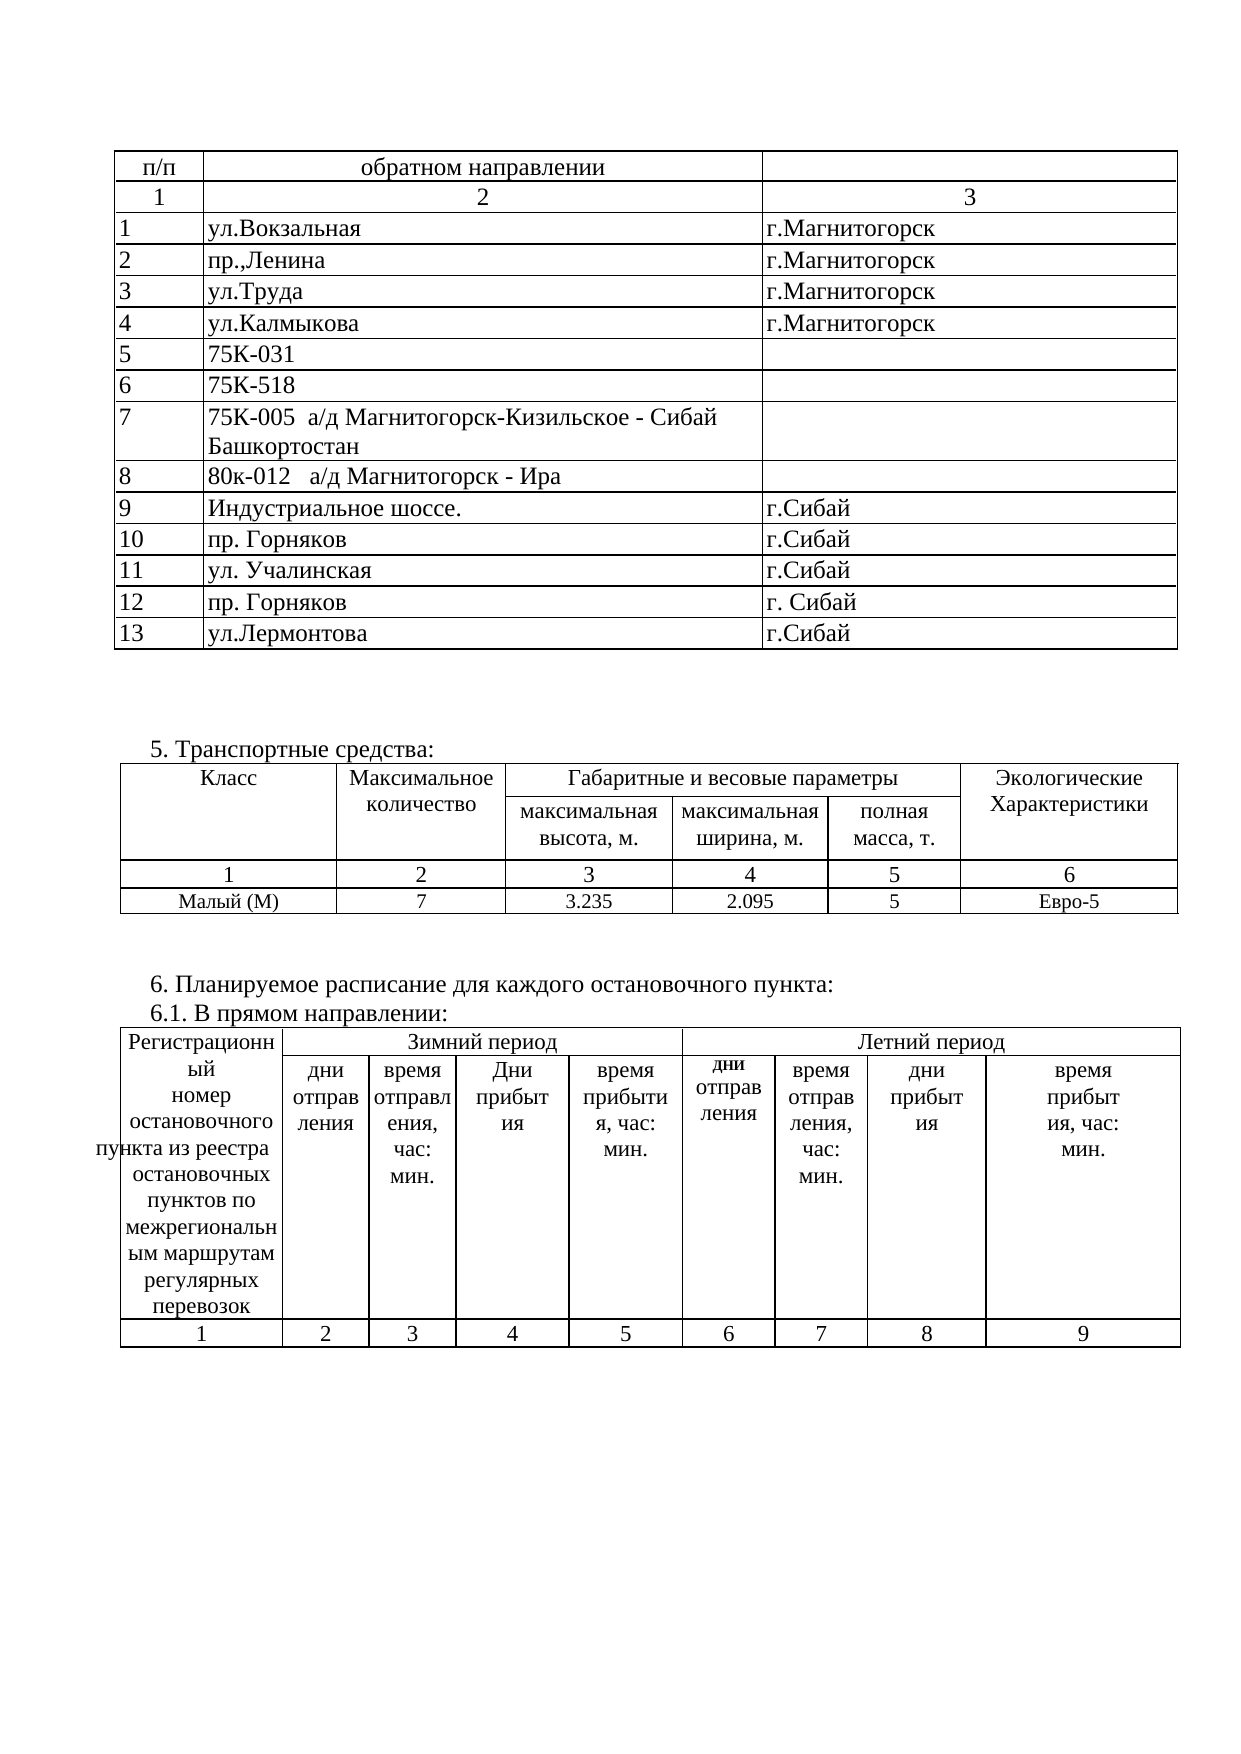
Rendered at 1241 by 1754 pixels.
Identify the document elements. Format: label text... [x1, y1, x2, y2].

table_cell г.Магнитогорск [763, 212, 1177, 243]
table_cell г.Сибай [763, 523, 1177, 554]
table_cell 1 [121, 861, 336, 887]
table_cell г.Сибай [763, 491, 1177, 522]
table_header Максимальное количество [337, 764, 505, 859]
table_cell 2 [283, 1320, 368, 1346]
table_cell г.Магнитогорск [763, 275, 1177, 306]
table_cell дни прибыт ия [868, 1056, 985, 1318]
table_cell 3.235 [506, 889, 672, 913]
table_cell [763, 369, 1177, 401]
table_cell 1 [115, 213, 203, 243]
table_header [204, 152, 762, 180]
table_cell 3 [506, 861, 672, 887]
table_cell г. Сибай [763, 585, 1177, 617]
table_cell 1 [115, 181, 203, 212]
table_cell 9 [115, 492, 203, 522]
text 6.1. В прямом направлении: [150, 998, 1090, 1027]
table_cell 8 [115, 461, 203, 491]
table_cell [763, 401, 1177, 459]
table_cell время прибыти я, час: мин. [570, 1056, 682, 1318]
table_cell 7 [115, 402, 203, 459]
table_cell г.Сибай [763, 617, 1177, 648]
table_cell Индустриальное шоссе. [204, 493, 762, 522]
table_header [121, 1028, 282, 1318]
table_cell ул.Вокзальная [204, 213, 762, 243]
table_cell 12 [115, 586, 203, 617]
table_cell ДНИ отправ ления [683, 1056, 774, 1318]
table_cell ул.Лермонтова [204, 618, 762, 648]
table_cell 3 [115, 276, 203, 306]
text 5. Транспортные средства: [150, 734, 1090, 762]
table_cell 6 [961, 861, 1177, 887]
table_cell 5 [570, 1320, 682, 1346]
table_cell 1 [121, 1320, 282, 1346]
table_cell полная масса, т. [829, 797, 960, 859]
table_cell Дни прибыт ия [457, 1056, 568, 1318]
table_cell 4 [457, 1320, 568, 1346]
text 6. Планируемое расписание для каждого остановочного пункта: [150, 969, 1090, 998]
table_cell пр. Горняков [204, 524, 762, 554]
table_cell ул. Учалинская [204, 556, 762, 585]
table_cell 75К-005 а/д Магнитогорск-Кизильское - Сибай Башкортостан [204, 402, 762, 459]
table_cell 80к-012 а/д Магнитогорск - Ира [204, 461, 762, 491]
table_cell г.Магнитогорск [763, 243, 1177, 275]
table_cell 75К-031 [204, 339, 762, 369]
table_cell 11 [115, 555, 203, 585]
table_cell [763, 338, 1177, 369]
table_cell 3 [763, 180, 1177, 212]
table_cell пр. Горняков [204, 587, 762, 617]
table_cell время отправл ения, час: мин. [370, 1056, 455, 1318]
table_cell ул.Труда [204, 276, 762, 306]
table_cell [763, 460, 1177, 491]
table_cell 7 [776, 1320, 867, 1346]
table_cell 9 [987, 1320, 1180, 1346]
table_cell 6 [115, 370, 203, 401]
table_cell Малый (М) [121, 889, 336, 913]
table_cell 2 [204, 182, 762, 212]
table_header N п/п [115, 152, 203, 180]
table_cell г.Магнитогорск [763, 306, 1177, 338]
table_header Класс [121, 764, 336, 859]
table_cell г.Сибай [763, 554, 1177, 585]
table_header Экологические Характеристики [961, 764, 1177, 859]
table_cell 4 [115, 307, 203, 338]
table_cell дни отправ ления [283, 1056, 368, 1318]
table_cell 2 [115, 244, 203, 275]
table_cell 5 [829, 889, 960, 913]
table_cell 75К-518 [204, 371, 762, 401]
table_cell 3 [370, 1320, 455, 1346]
table_cell 8 [868, 1320, 985, 1346]
table_header Зимний период [283, 1028, 682, 1055]
table_cell 5 [115, 339, 203, 369]
table_cell 2 [337, 861, 505, 887]
table_cell 13 [115, 618, 203, 648]
table_cell 6 [683, 1320, 774, 1346]
table_cell максимальная высота, м. [506, 797, 672, 859]
table_cell Евро-5 [961, 889, 1177, 913]
table_cell 7 [337, 889, 505, 913]
table_cell 2.095 [673, 889, 827, 913]
table_cell ул.Калмыкова [204, 308, 762, 338]
table_cell пр.,Ленина [204, 245, 762, 275]
table_cell 4 [673, 861, 827, 887]
table_cell время отправ ления, час: мин. [776, 1056, 867, 1318]
table_cell время прибыт ия, час: мин. [987, 1056, 1180, 1318]
table_cell максимальная ширина, м. [673, 797, 827, 859]
table_cell 5 [829, 861, 960, 887]
table_cell 10 [115, 524, 203, 554]
table_header Летний период [683, 1028, 1180, 1055]
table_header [763, 152, 1177, 180]
table_header Габаритные и весовые параметры [506, 764, 960, 796]
